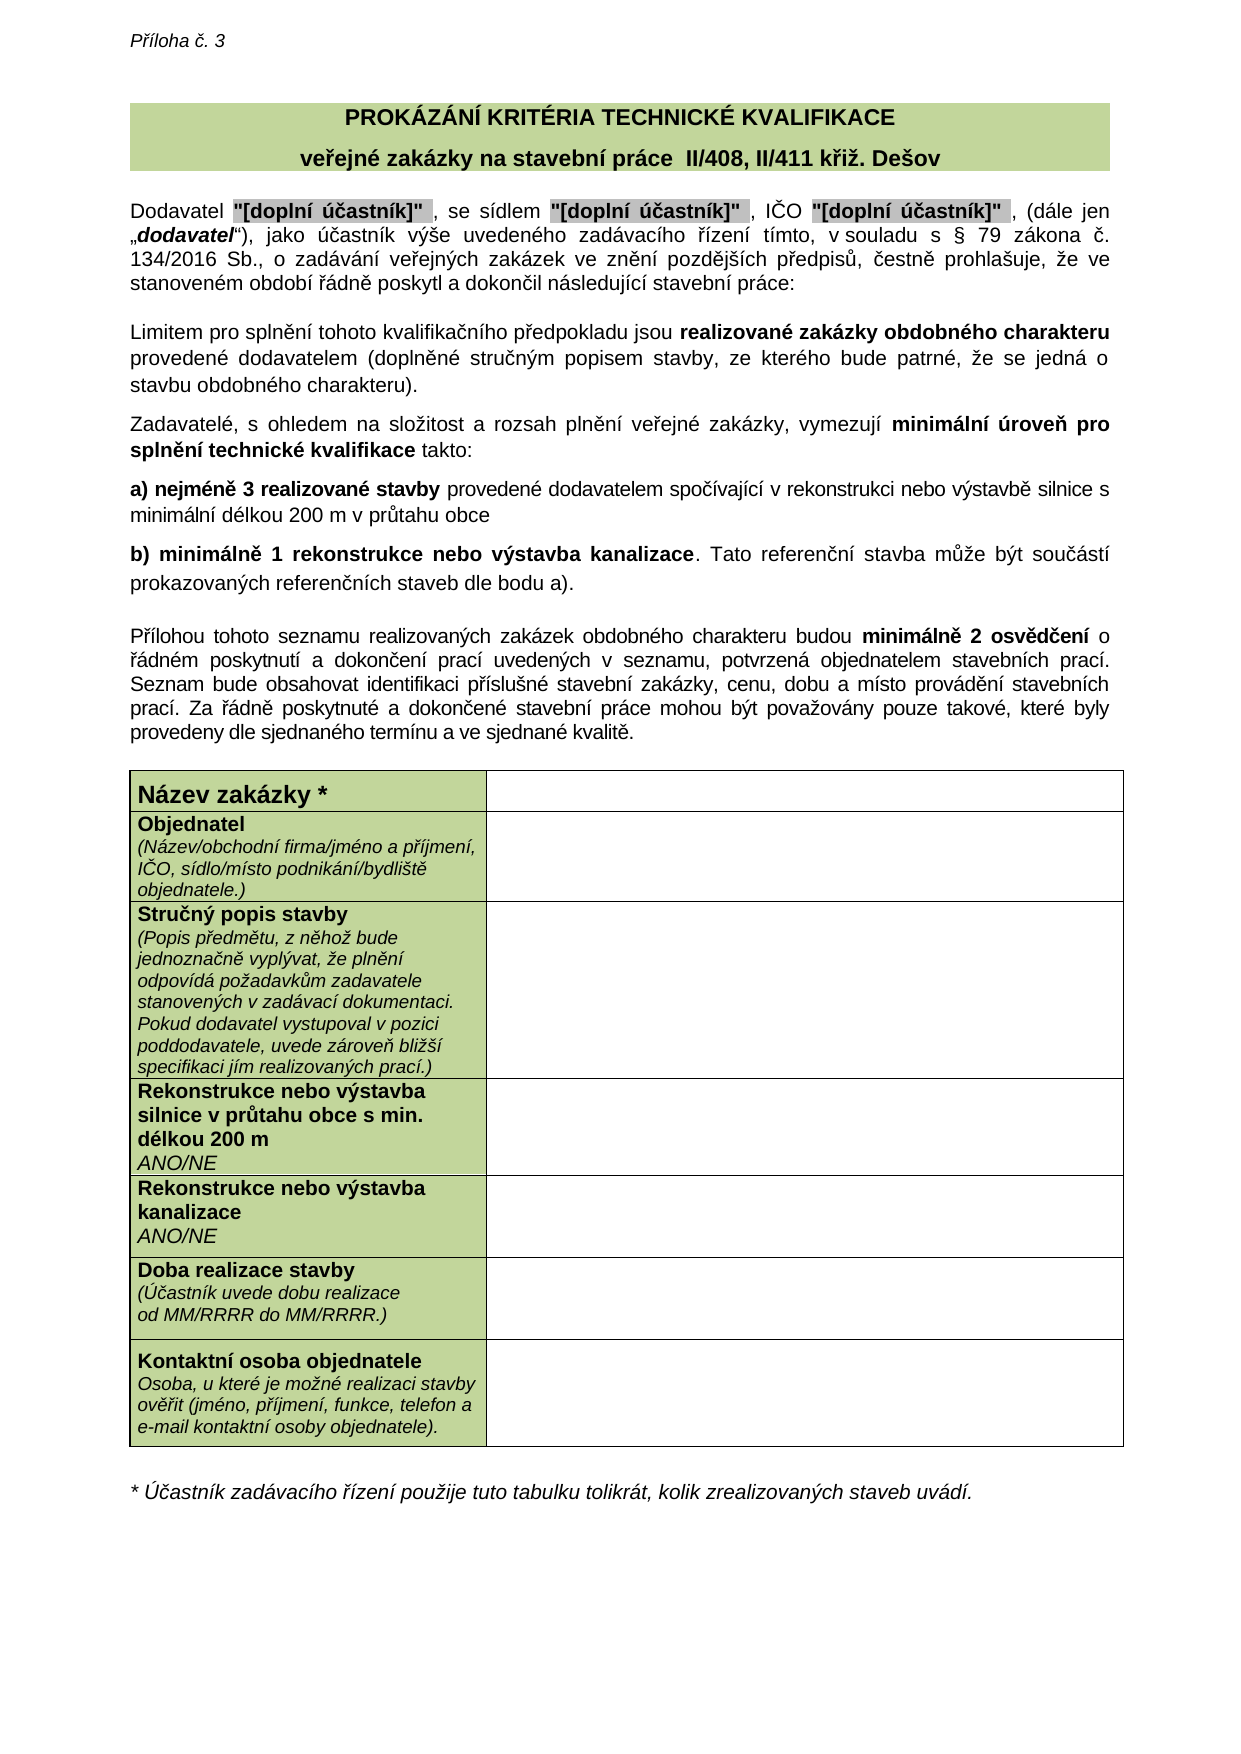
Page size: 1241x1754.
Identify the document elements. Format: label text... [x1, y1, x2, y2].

text Limitem pro splnění tohoto kvalifikačního předpokladu jsou realizované zakázky obdobného charakteru provedené dodavatelem (doplněné stručným popisem stavby, ze kterého bude patrné, že se jedná o stavbu obdobného charakteru). [130, 320, 1110, 396]
table_header Název zakázky * [131, 771, 486, 811]
text PROKÁZÁNÍ KRITÉRIA TECHNICKÉ KVALIFIKACE [130, 103, 1110, 130]
table_cell Stručný popis stavby (Popis předmětu, z něhož bude jednoznačně vyplývat, že plnění odpovídá požadavkům zadavatele stanovených v zadávací dokumentaci. Pokud dodavatel vystupoval v pozici poddodavatele, uvede zároveň bližší specifikaci jím realizovaných prací.) [131, 902, 486, 1078]
table_cell [487, 1176, 1123, 1257]
table_cell [487, 1340, 1123, 1446]
table_cell Rekonstrukce nebo výstavba silnice v průtahu obce s min. délkou 200 m ANO/NE [131, 1079, 486, 1174]
table_cell Objednatel (Název/obchodní firma/jméno a příjmení, IČO, sídlo/místo podnikání/bydliště objednatele.) [131, 812, 486, 901]
table_cell Doba realizace stavby (Účastník uvede dobu realizace od MM/RRRR do MM/RRRR.) [131, 1258, 486, 1339]
table_cell [487, 1258, 1123, 1339]
table_cell Kontaktní osoba objednatele Osoba, u které je možné realizaci stavby ověřit (jméno, příjmení, funkce, telefon a e-mail kontaktní osoby objednatele). [131, 1340, 486, 1446]
text * Účastník zadávacího řízení použije tuto tabulku tolikrát, kolik zrealizovaných staveb uvádí. [130, 1479, 1110, 1503]
table_cell [487, 902, 1123, 1078]
text Přílohou tohoto seznamu realizovaných zakázek obdobného charakteru budou minimálně 2 osvědčení o řádném poskytnutí a dokončení prací uvedených v seznamu, potvrzená objednatelem stavebních prací. Seznam bude obsahovat identifikaci příslušné stavební zakázky, cenu, dobu a místo provádění stavebních prací. Za řádně poskytnuté a dokončené stavební práce mohou být považovány pouze takové, které byly provedeny dle sjednaného termínu a ve sjednané kvalitě. [130, 624, 1110, 744]
table_cell [487, 1079, 1123, 1174]
text a) nejméně 3 realizované stavby provedené dodavatelem spočívající v rekonstrukci nebo výstavbě silnice s minimální délkou 200 m v průtahu obce [130, 477, 1110, 527]
table_header [487, 771, 1123, 811]
text Dodavatel , se sídlem , IČO , (dále jen „dodavatel“), jako účastník výše uvedeného zadávacího řízení tímto, v souladu s § 79 zákona č. 134/2016 Sb., o zadávání veřejných zakázek ve znění pozdějších předpisů, čestně prohlašuje, že ve stanoveném období řádně poskytl a dokončil následující stavební práce: [130, 199, 1110, 295]
text b) minimálně 1 rekonstrukce nebo výstavba kanalizace. Tato referenční stavba může být součástí prokazovaných referenčních staveb dle bodu a). [130, 542, 1110, 594]
table_cell [487, 812, 1123, 901]
table_cell Rekonstrukce nebo výstavba kanalizace ANO/NE [131, 1176, 486, 1257]
text Zadavatelé, s ohledem na složitost a rozsah plnění veřejné zakázky, vymezují minimální úroveň pro splnění technické kvalifikace takto: [130, 411, 1110, 462]
text veřejné zakázky na stavební práce II/408, II/411 křiž. Dešov [130, 145, 1110, 171]
